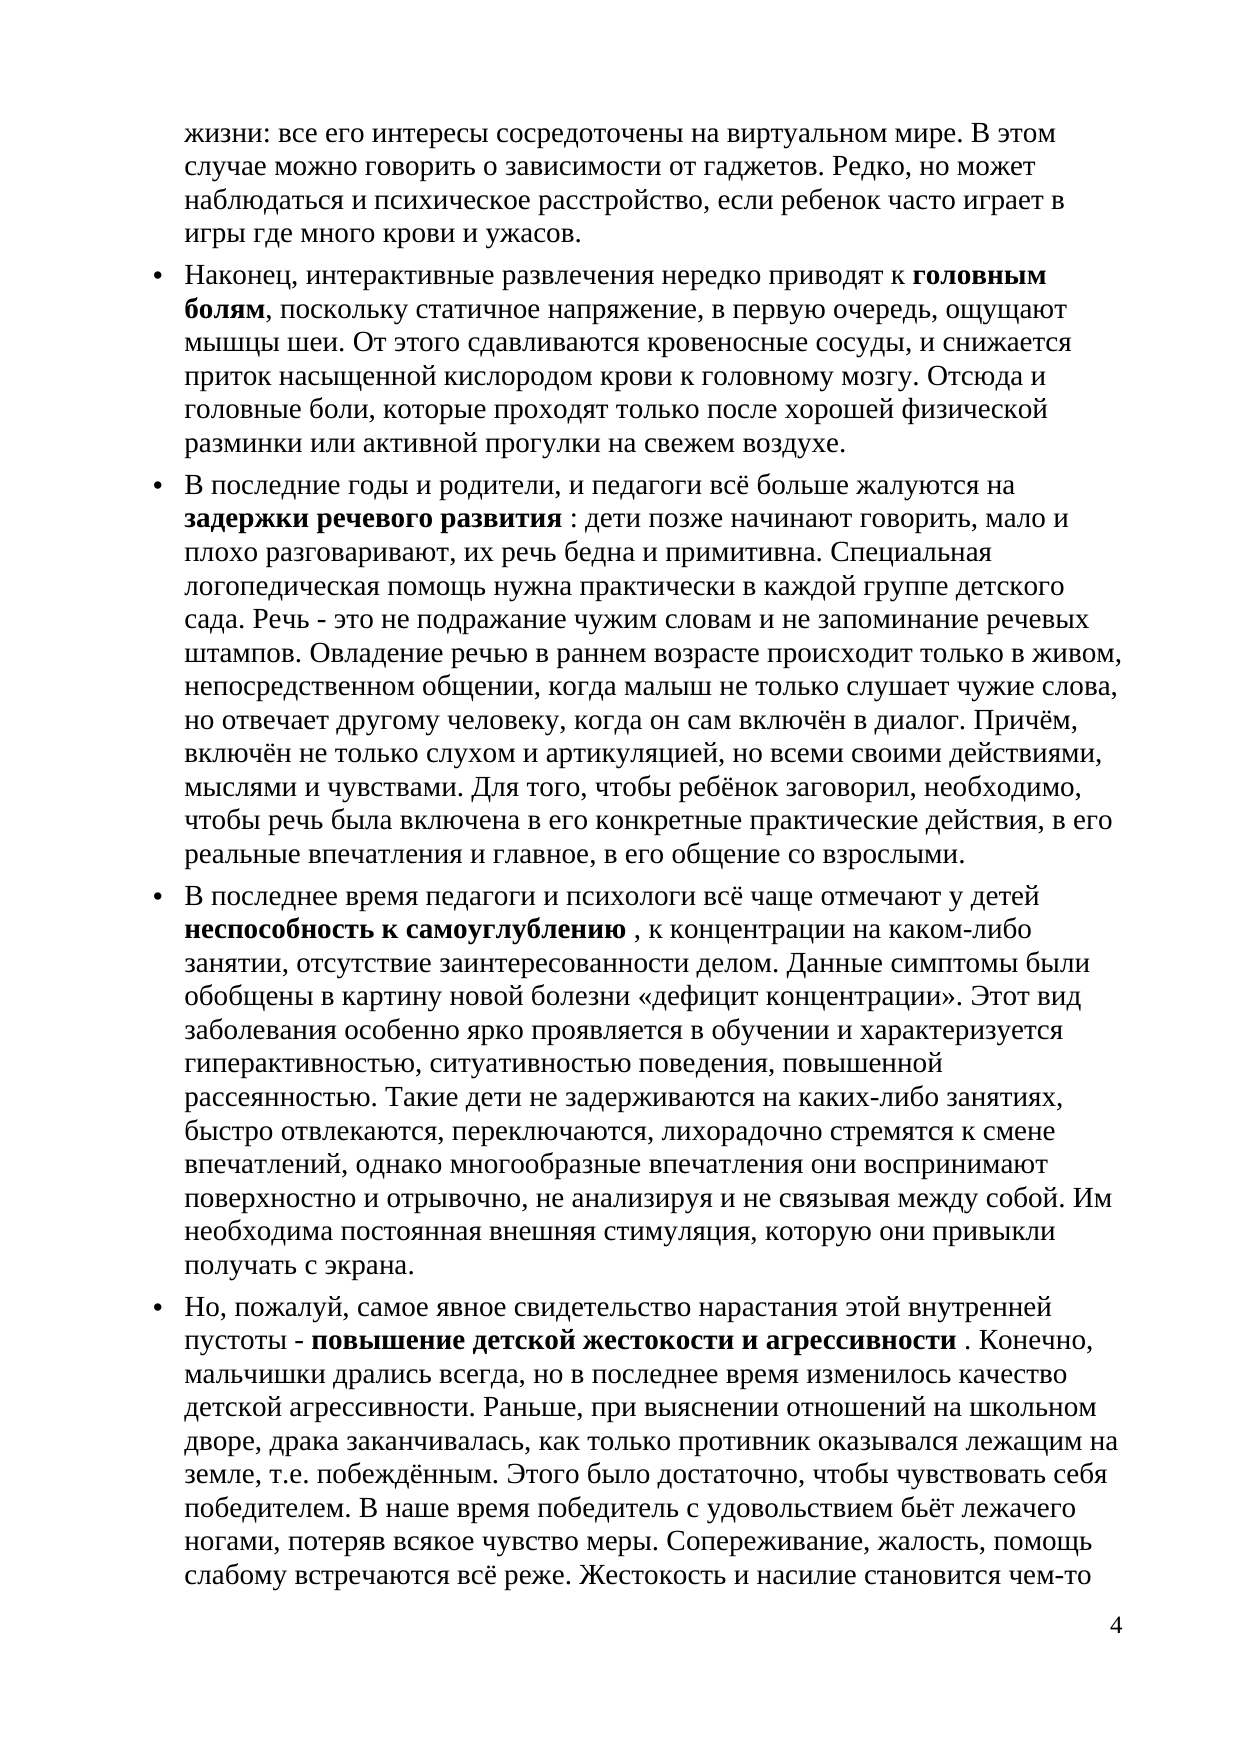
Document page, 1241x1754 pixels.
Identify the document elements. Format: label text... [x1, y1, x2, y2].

list Наконец, интерактивные развлечения нередко приводят к головным болям, поскольку статичное напряжение, в первую очередь, ощущают мышцы шеи. От этого сдавливаются кровеносные сосуды, и снижается приток насыщенной кислородом крови к головному мозгу. Отсюда и головные боли, которые проходят только после хорошей физической разминки или активной прогулки на свежем воздухе. [153, 257, 1127, 459]
list В последние годы и родители, и педагоги всё больше жалуются на задержки речевого развития : дети позже начинают говорить, мало и плохо разговаривают, их речь бедна и примитивна. Специальная логопедическая помощь нужна практически в каждой группе детского сада. Речь - это не подражание чужим словам и не запоминание речевых штампов. Овладение речью в раннем возрасте происходит только в живом, непосредственном общении, когда малыш не только слушает чужие слова, но отвечает другому человеку, когда он сам включён в диалог. Причём, включён не только слухом и артикуляцией, но всеми своими действиями, мыслями и чувствами. Для того, чтобы ребёнок заговорил, необходимо, чтобы речь была включена в его конкретные практические действия, в его реальные впечатления и главное, в его общение со взрослыми. [153, 467, 1127, 869]
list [153, 115, 1127, 249]
list В последнее время педагоги и психологи всё чаще отмечают у детей неспособность к самоуглублению , к концентрации на каком-либо занятии, отсутствие заинтересованности делом. Данные симптомы были обобщены в картину новой болезни «дефицит концентрации». Этот вид заболевания особенно ярко проявляется в обучении и характеризуется гиперактивностью, ситуативностью поведения, повышенной рассеянностью. Такие дети не задерживаются на каких-либо занятиях, быстро отвлекаются, переключаются, лихорадочно стремятся к смене впечатлений, однако многообразные впечатления они воспринимают поверхностно и отрывочно, не анализируя и не связывая между собой. Им необходима постоянная внешняя стимуляция, которую они привыкли получать с экрана. [153, 878, 1127, 1280]
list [153, 1289, 1127, 1591]
